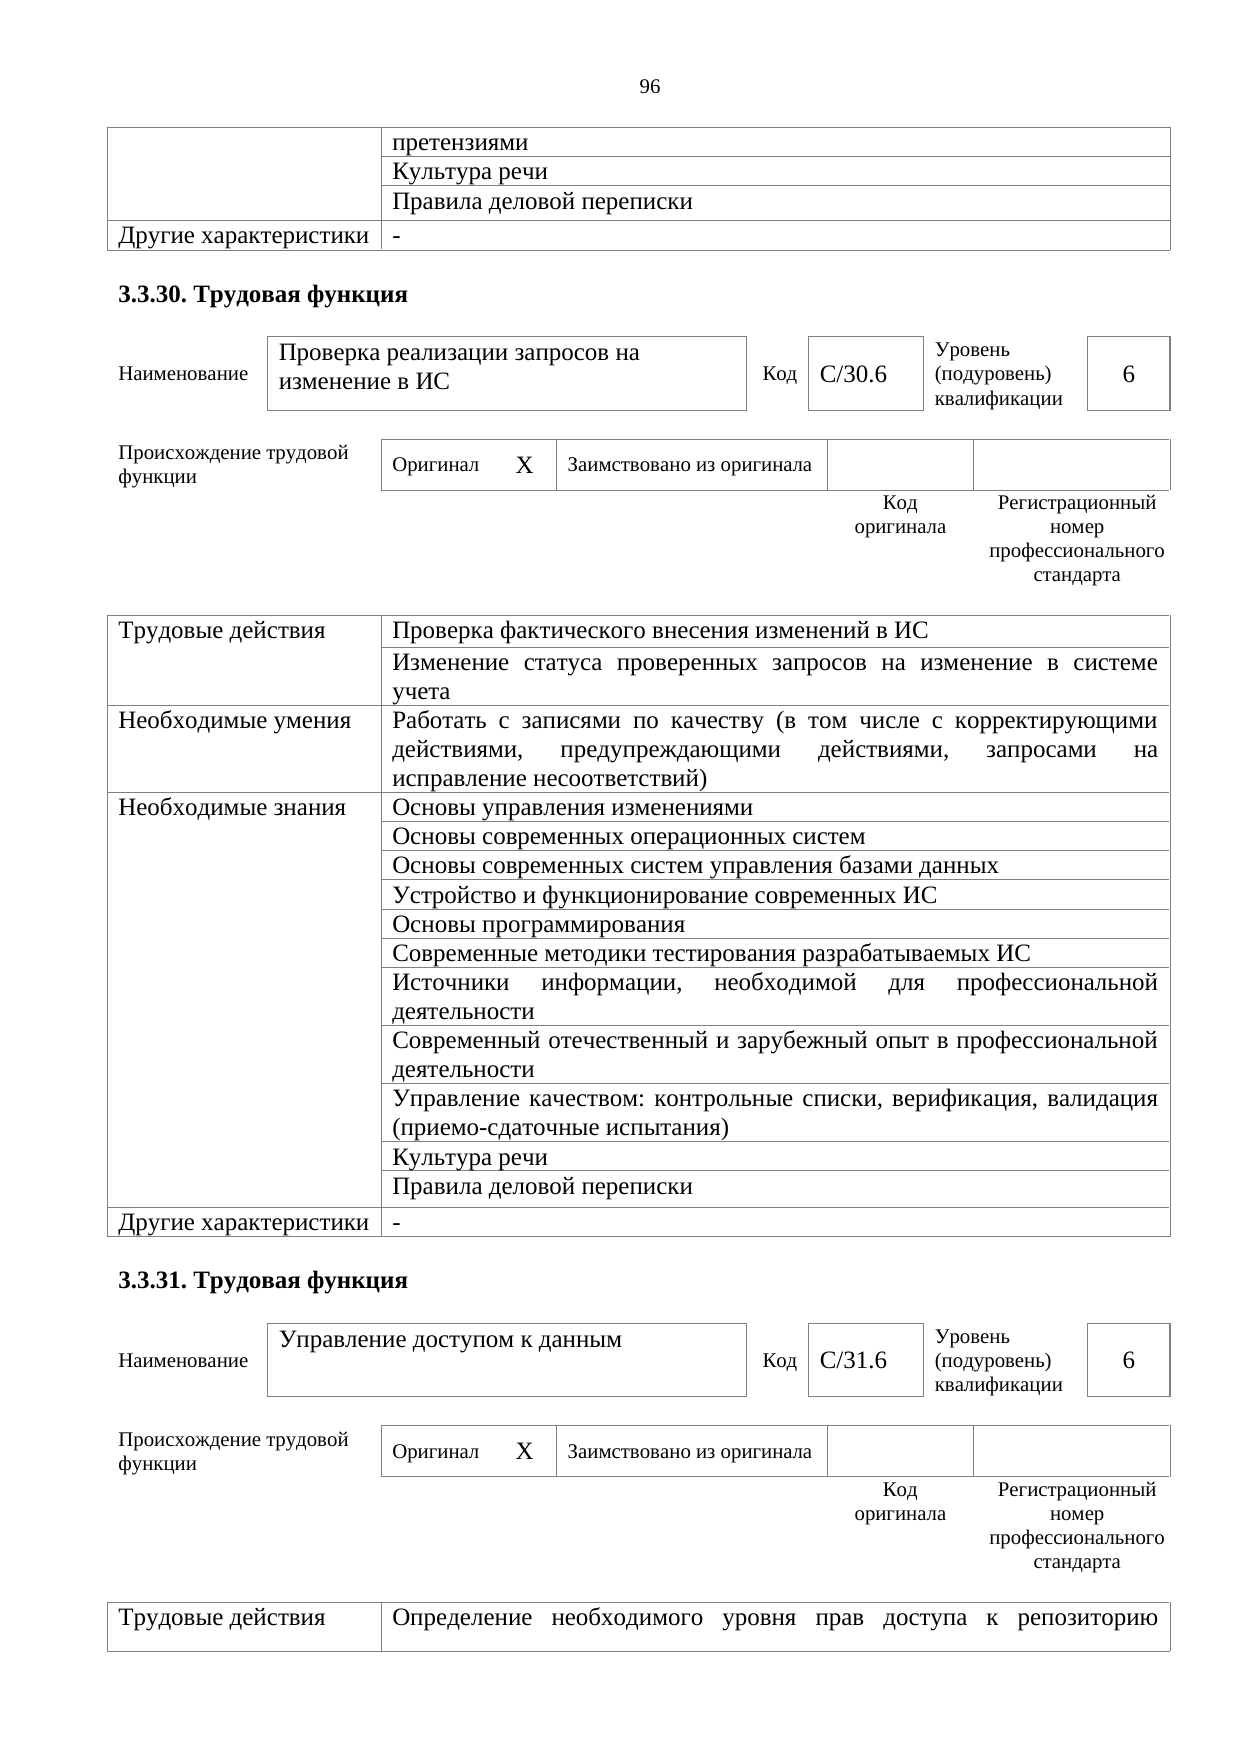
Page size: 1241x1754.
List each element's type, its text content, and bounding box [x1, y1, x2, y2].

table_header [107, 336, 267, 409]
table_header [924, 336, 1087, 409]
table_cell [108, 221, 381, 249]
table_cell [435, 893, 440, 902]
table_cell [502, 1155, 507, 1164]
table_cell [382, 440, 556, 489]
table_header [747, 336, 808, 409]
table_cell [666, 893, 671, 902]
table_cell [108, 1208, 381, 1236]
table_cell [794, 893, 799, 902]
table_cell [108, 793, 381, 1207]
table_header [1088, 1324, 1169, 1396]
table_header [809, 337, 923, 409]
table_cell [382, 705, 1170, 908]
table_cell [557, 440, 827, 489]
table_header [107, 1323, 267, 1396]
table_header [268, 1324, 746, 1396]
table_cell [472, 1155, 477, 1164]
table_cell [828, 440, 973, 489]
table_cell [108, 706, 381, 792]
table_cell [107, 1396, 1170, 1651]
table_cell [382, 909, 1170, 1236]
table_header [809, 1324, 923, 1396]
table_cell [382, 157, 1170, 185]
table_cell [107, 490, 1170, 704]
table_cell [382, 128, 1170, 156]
subtitle 3.3.31. Трудовая функция [118, 1265, 1181, 1294]
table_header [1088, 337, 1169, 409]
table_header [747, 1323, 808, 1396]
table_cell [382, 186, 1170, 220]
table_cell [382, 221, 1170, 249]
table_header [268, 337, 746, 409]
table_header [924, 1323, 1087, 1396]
subtitle 3.3.30. Трудовая функция [118, 279, 1181, 307]
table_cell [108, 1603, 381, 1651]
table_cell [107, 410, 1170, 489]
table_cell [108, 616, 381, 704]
